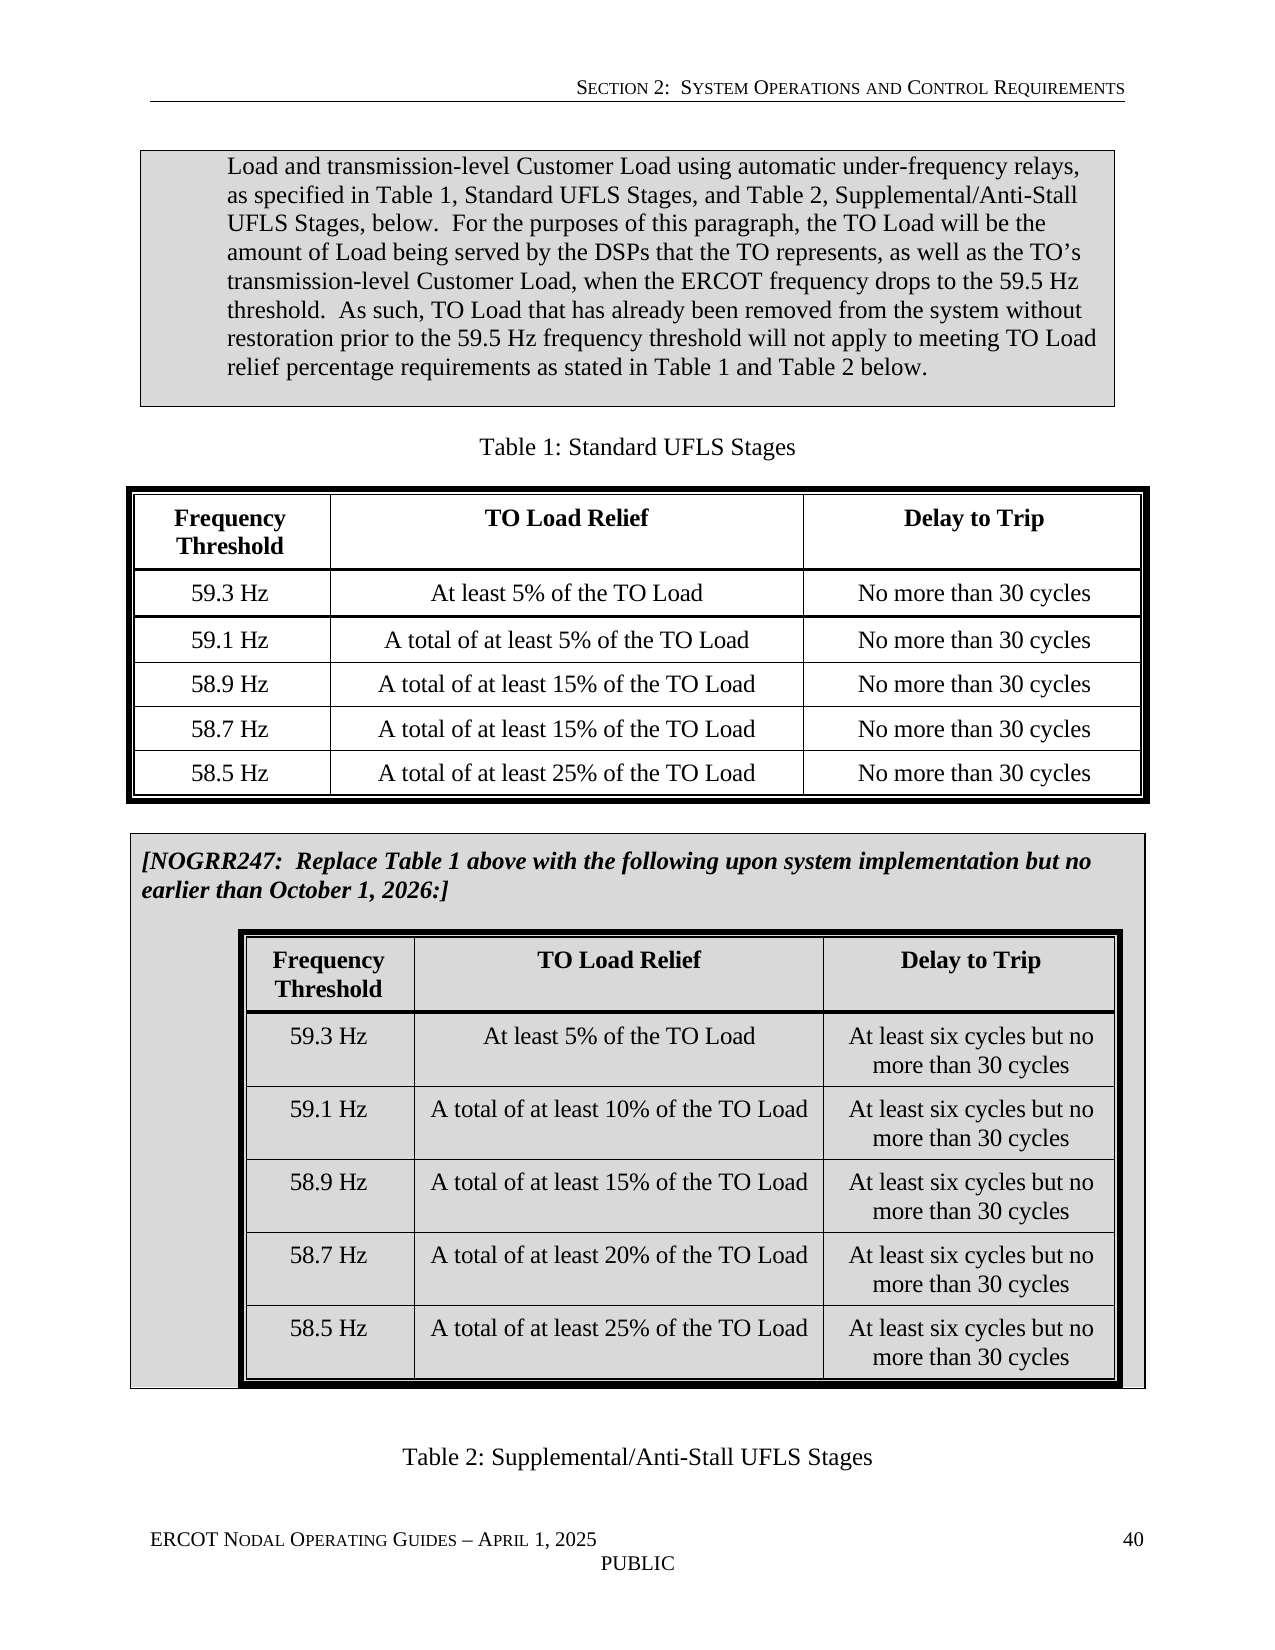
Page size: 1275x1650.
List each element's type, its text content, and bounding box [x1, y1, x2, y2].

table_cell 59.1 Hz [135, 618, 330, 661]
table_header Frequency Threshold [135, 495, 330, 568]
table_cell A total of at least 15% of the TO Load [331, 707, 803, 750]
text Table 1: Standard UFLS Stages [150, 432, 1125, 461]
table_cell 58.7 Hz [135, 707, 330, 750]
table_cell At least 5% of the TO Load [331, 571, 803, 614]
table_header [141, 151, 1114, 406]
table_cell No more than 30 cycles [804, 618, 1140, 661]
table_cell No more than 30 cycles [804, 707, 1140, 750]
table_cell 58.5 Hz [135, 751, 330, 794]
table_cell A total of at least 25% of the TO Load [331, 751, 803, 794]
table_cell No more than 30 cycles [804, 751, 1140, 794]
table_cell A total of at least 15% of the TO Load [331, 663, 803, 706]
table_cell 58.9 Hz [135, 663, 330, 706]
text Table 2: Supplemental/Anti-Stall UFLS Stages [150, 1442, 1125, 1471]
table_cell A total of at least 5% of the TO Load [331, 618, 803, 661]
table_header TO Load Relief [331, 495, 803, 568]
table_cell No more than 30 cycles [804, 571, 1140, 614]
table_cell 59.3 Hz [135, 571, 330, 614]
table_header [NOGRR247: Replace Table 1 above with the following upon system implementation but no earlier than October 1, 2026:] [131, 834, 1144, 1387]
table_cell No more than 30 cycles [804, 663, 1140, 706]
table_header Delay to Trip [804, 495, 1140, 568]
